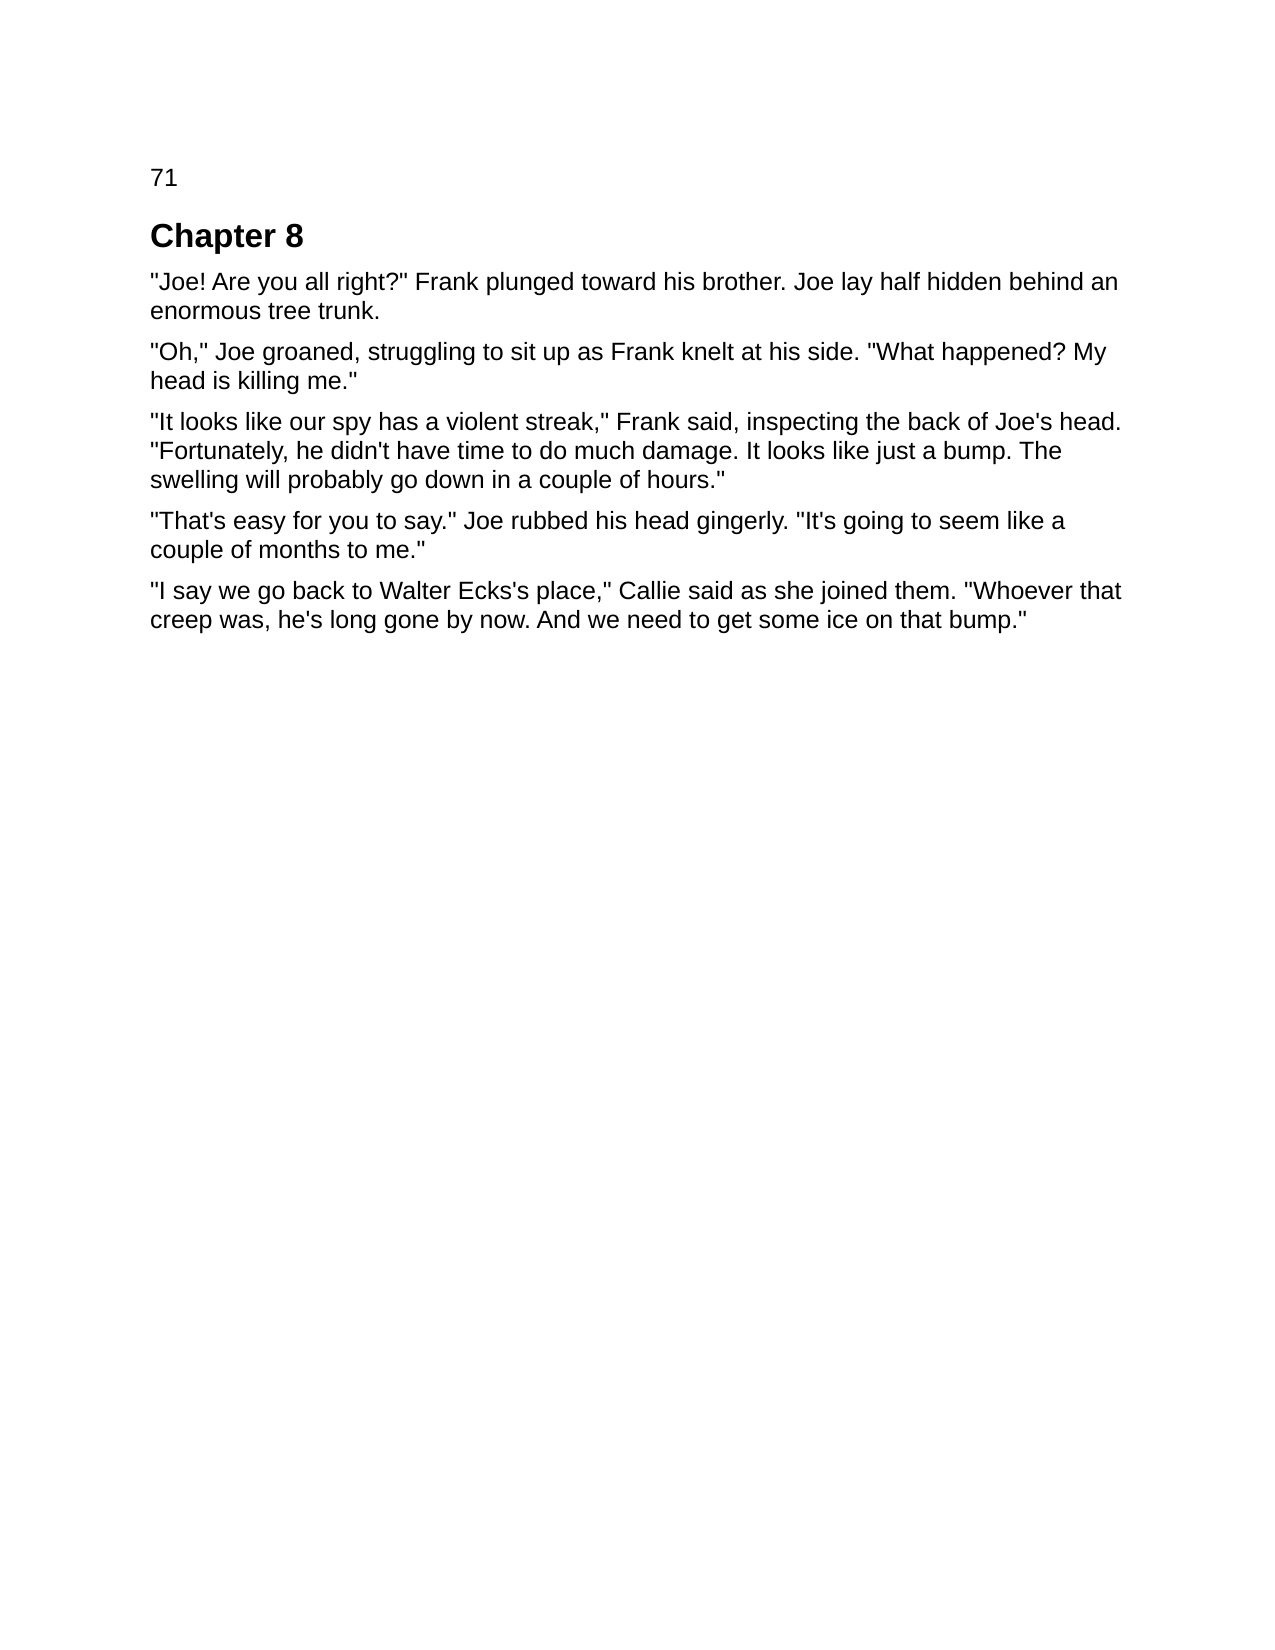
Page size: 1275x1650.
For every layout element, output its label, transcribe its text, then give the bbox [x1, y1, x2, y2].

text "Oh," Joe groaned, struggling to sit up as Frank knelt at his side. "What happened? My head is killing me." [150, 337, 1125, 395]
subtitle Chapter 8 [150, 216, 1125, 255]
text "That's easy for you to say." Joe rubbed his head gingerly. "It's going to seem like a couple of months to me." [150, 506, 1125, 563]
text "I say we go back to Walter Ecks's place," Callie said as she joined them. "Whoever that creep was, he's long gone by now. And we need to get some ice on that bump." [150, 576, 1125, 633]
text "It looks like our spy has a violent streak," Frank said, inspecting the back of Joe's head. "Fortunately, he didn't have time to do much damage. It looks like just a bump. The swelling will probably go down in a couple of hours." [150, 407, 1125, 493]
text 71 [150, 162, 1125, 191]
text "Joe! Are you all right?" Frank plunged toward his brother. Joe lay half hidden behind an enormous tree trunk. [150, 267, 1125, 325]
